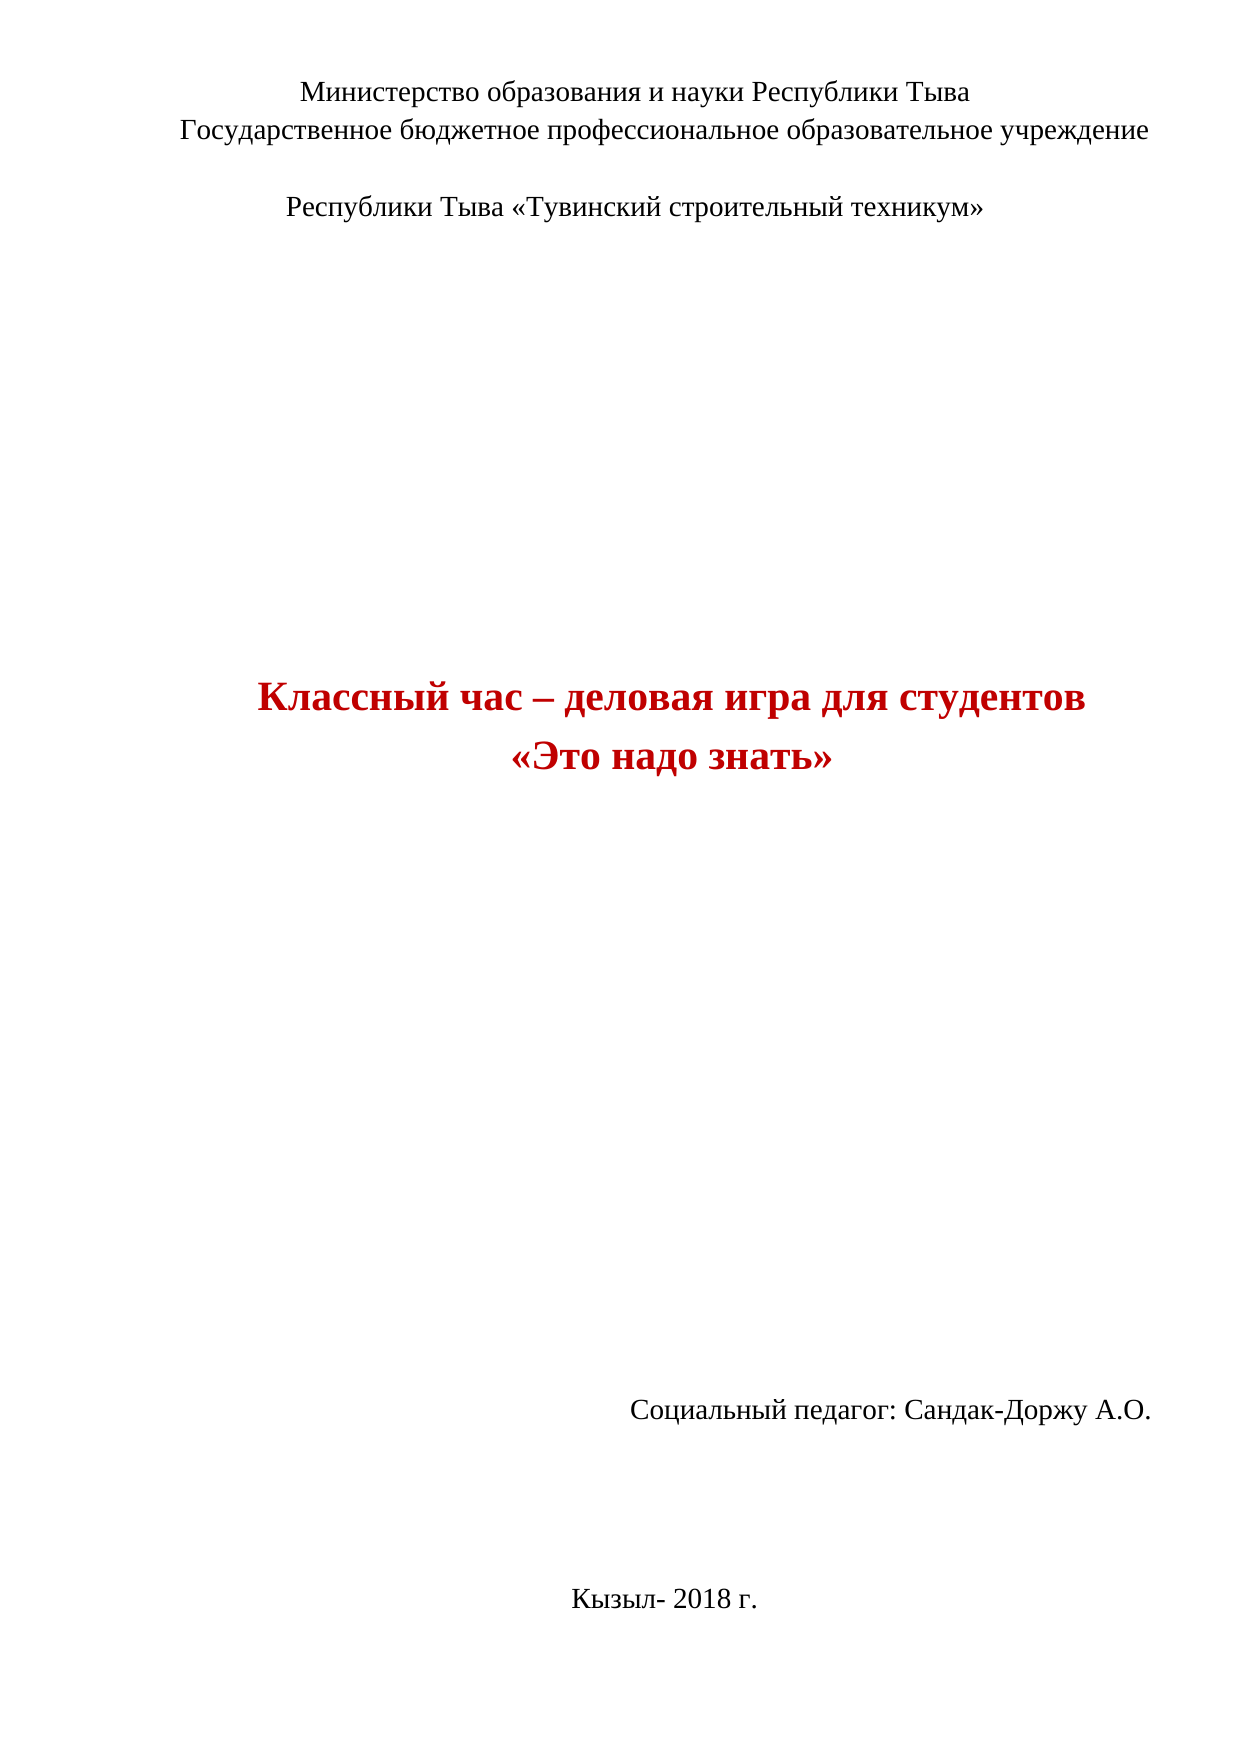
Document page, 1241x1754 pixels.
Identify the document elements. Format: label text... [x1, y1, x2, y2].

text Классный час – деловая игра для студентов [118, 671, 1152, 719]
text Кызыл- 2018 г. [118, 1581, 1152, 1615]
text «Это надо знать» [118, 730, 1152, 778]
text Социальный педагог: Сандак-Доржу А.О. [118, 1392, 1152, 1426]
text Министерство образования и науки Республики Тыва [118, 74, 1152, 107]
text Государственное бюджетное профессиональное образовательное учреждение Республики Тыва «Тувинский строительный техникум» [118, 112, 1152, 223]
